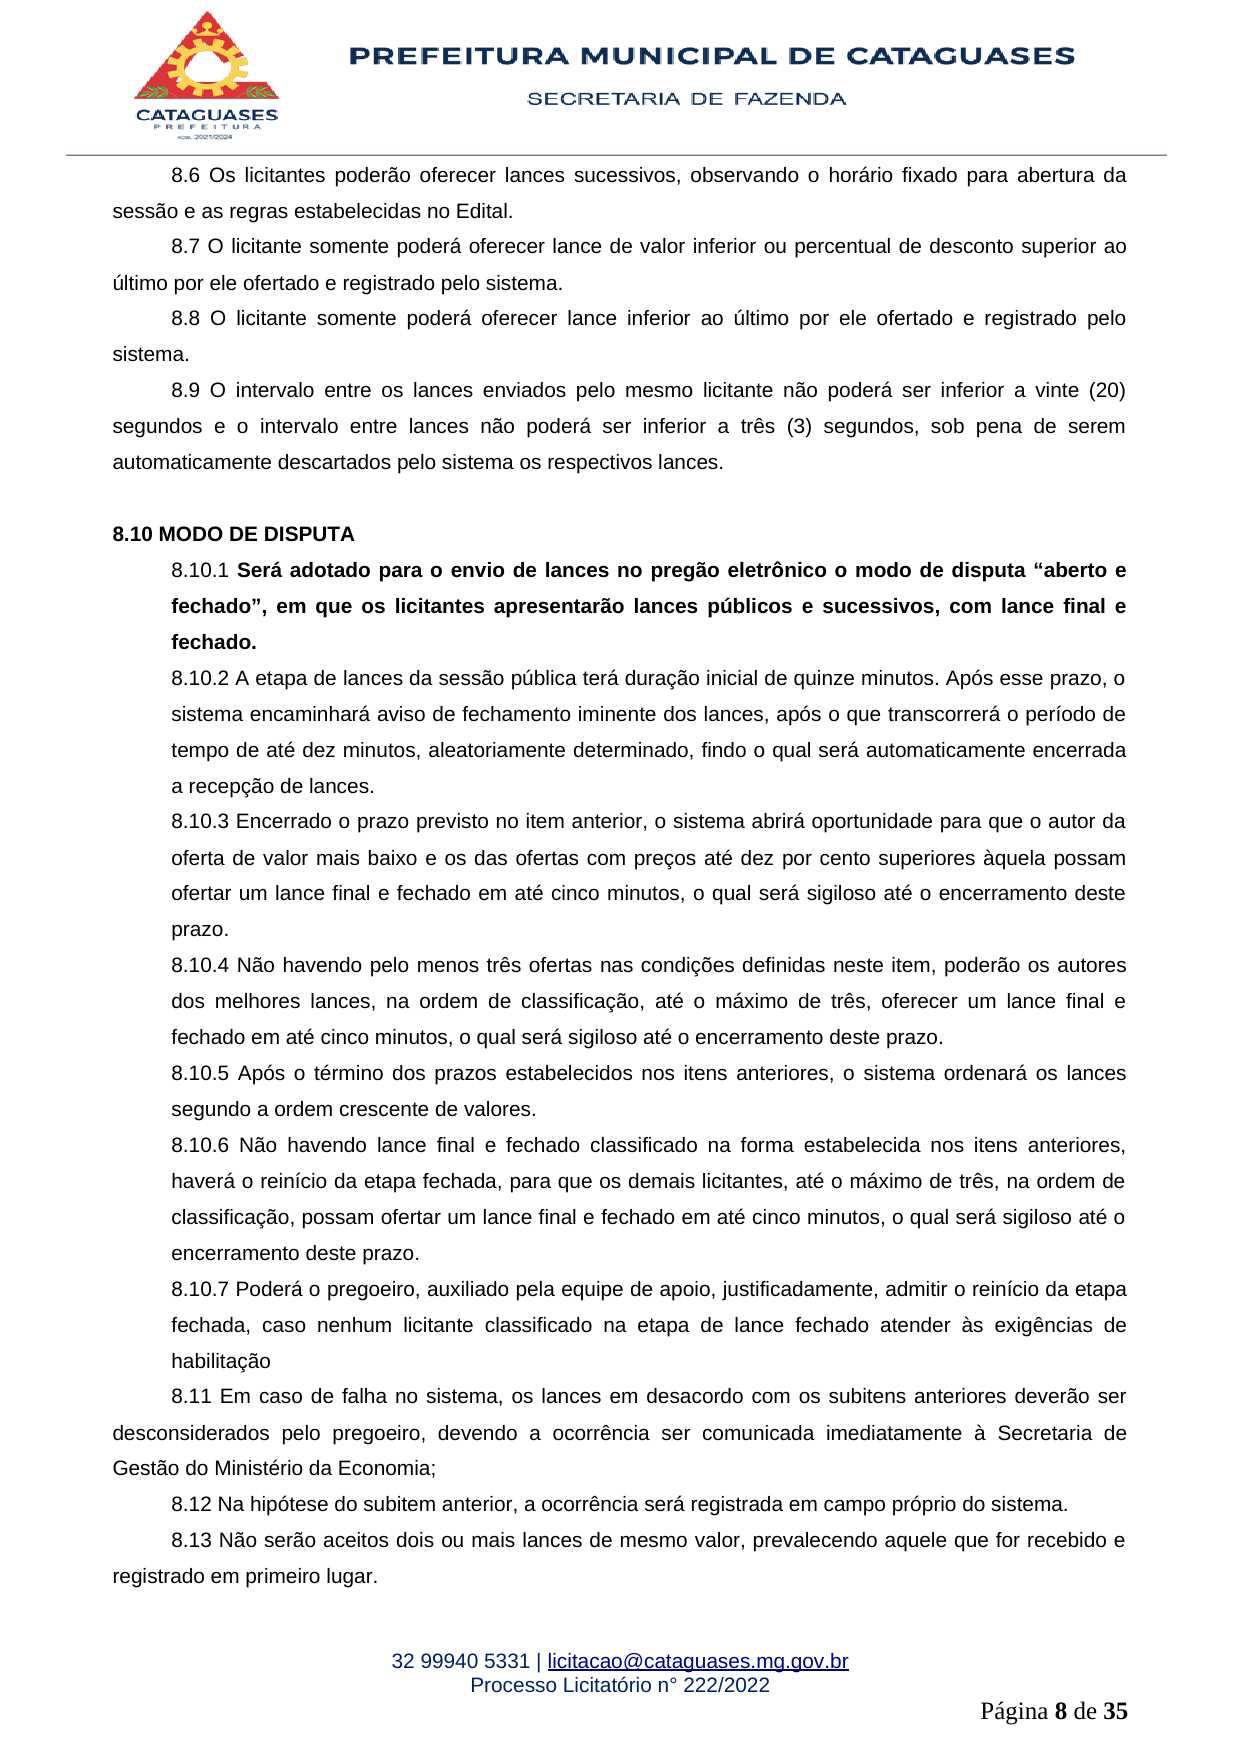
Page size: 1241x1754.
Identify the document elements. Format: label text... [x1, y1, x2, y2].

text 8.11 Em caso de falha no sistema, os lances em desacordo com os subitens anteriores deverão ser desconsiderados pelo pregoeiro, devendo a ocorrência ser comunicada imediatamente à Secretaria de Gestão do Ministério da Economia; [112, 1384, 1128, 1480]
text 8.7 O licitante somente poderá oferecer lance de valor inferior ou percentual de desconto superior ao último por ele ofertado e registrado pelo sistema. [112, 234, 1128, 294]
text 8.12 Na hipótese do subitem anterior, a ocorrência será registrada em campo próprio do sistema. [112, 1492, 1128, 1516]
text 8.8 O licitante somente poderá oferecer lance inferior ao último por ele ofertado e registrado pelo sistema. [112, 306, 1128, 366]
text 8.13 Não serão aceitos dois ou mais lances de mesmo valor, prevalecendo aquele que for recebido e registrado em primeiro lugar. [112, 1528, 1128, 1588]
text 8.9 O intervalo entre os lances enviados pelo mesmo licitante não poderá ser inferior a vinte (20) segundos e o intervalo entre lances não poderá ser inferior a três (3) segundos, sob pena de serem automaticamente descartados pelo sistema os respectivos lances. [112, 378, 1128, 474]
text 8.10.4 Não havendo pelo menos três ofertas nas condições definidas neste item, poderão os autores dos melhores lances, na ordem de classificação, até o máximo de três, oferecer um lance final e fechado em até cinco minutos, o qual será sigiloso até o encerramento deste prazo. [171, 953, 1128, 1049]
text 8.10.5 Após o término dos prazos estabelecidos nos itens anteriores, o sistema ordenará os lances segundo a ordem crescente de valores. [171, 1061, 1128, 1121]
picture [66, 0, 1167, 183]
text 8.10 MODO DE DISPUTA [112, 522, 1128, 546]
text 8.10.6 Não havendo lance final e fechado classificado na forma estabelecida nos itens anteriores, haverá o reinício da etapa fechada, para que os demais licitantes, até o máximo de três, na ordem de classificação, possam ofertar um lance final e fechado em até cinco minutos, o qual será sigiloso até o encerramento deste prazo. [171, 1133, 1128, 1264]
text 8.10.3 Encerrado o prazo previsto no item anterior, o sistema abrirá oportunidade para que o autor da oferta de valor mais baixo e os das ofertas com preços até dez por cento superiores àquela possam ofertar um lance final e fechado em até cinco minutos, o qual será sigiloso até o encerramento deste prazo. [171, 809, 1128, 941]
text 8.10.2 A etapa de lances da sessão pública terá duração inicial de quinze minutos. Após esse prazo, o sistema encaminhará aviso de fechamento iminente dos lances, após o que transcorrerá o período de tempo de até dez minutos, aleatoriamente determinado, findo o qual será automaticamente encerrada a recepção de lances. [171, 666, 1128, 797]
text 8.10.1 Será adotado para o envio de lances no pregão eletrônico o modo de disputa “aberto e fechado”, em que os licitantes apresentarão lances públicos e sucessivos, com lance final e fechado. [171, 558, 1128, 654]
text 8.6 Os licitantes poderão oferecer lances sucessivos, observando o horário fixado para abertura da sessão e as regras estabelecidas no Edital. [112, 162, 1128, 222]
text 8.10.7 Poderá o pregoeiro, auxiliado pela equipe de apoio, justificadamente, admitir o reinício da etapa fechada, caso nenhum licitante classificado na etapa de lance fechado atender às exigências de habilitação [171, 1277, 1128, 1372]
